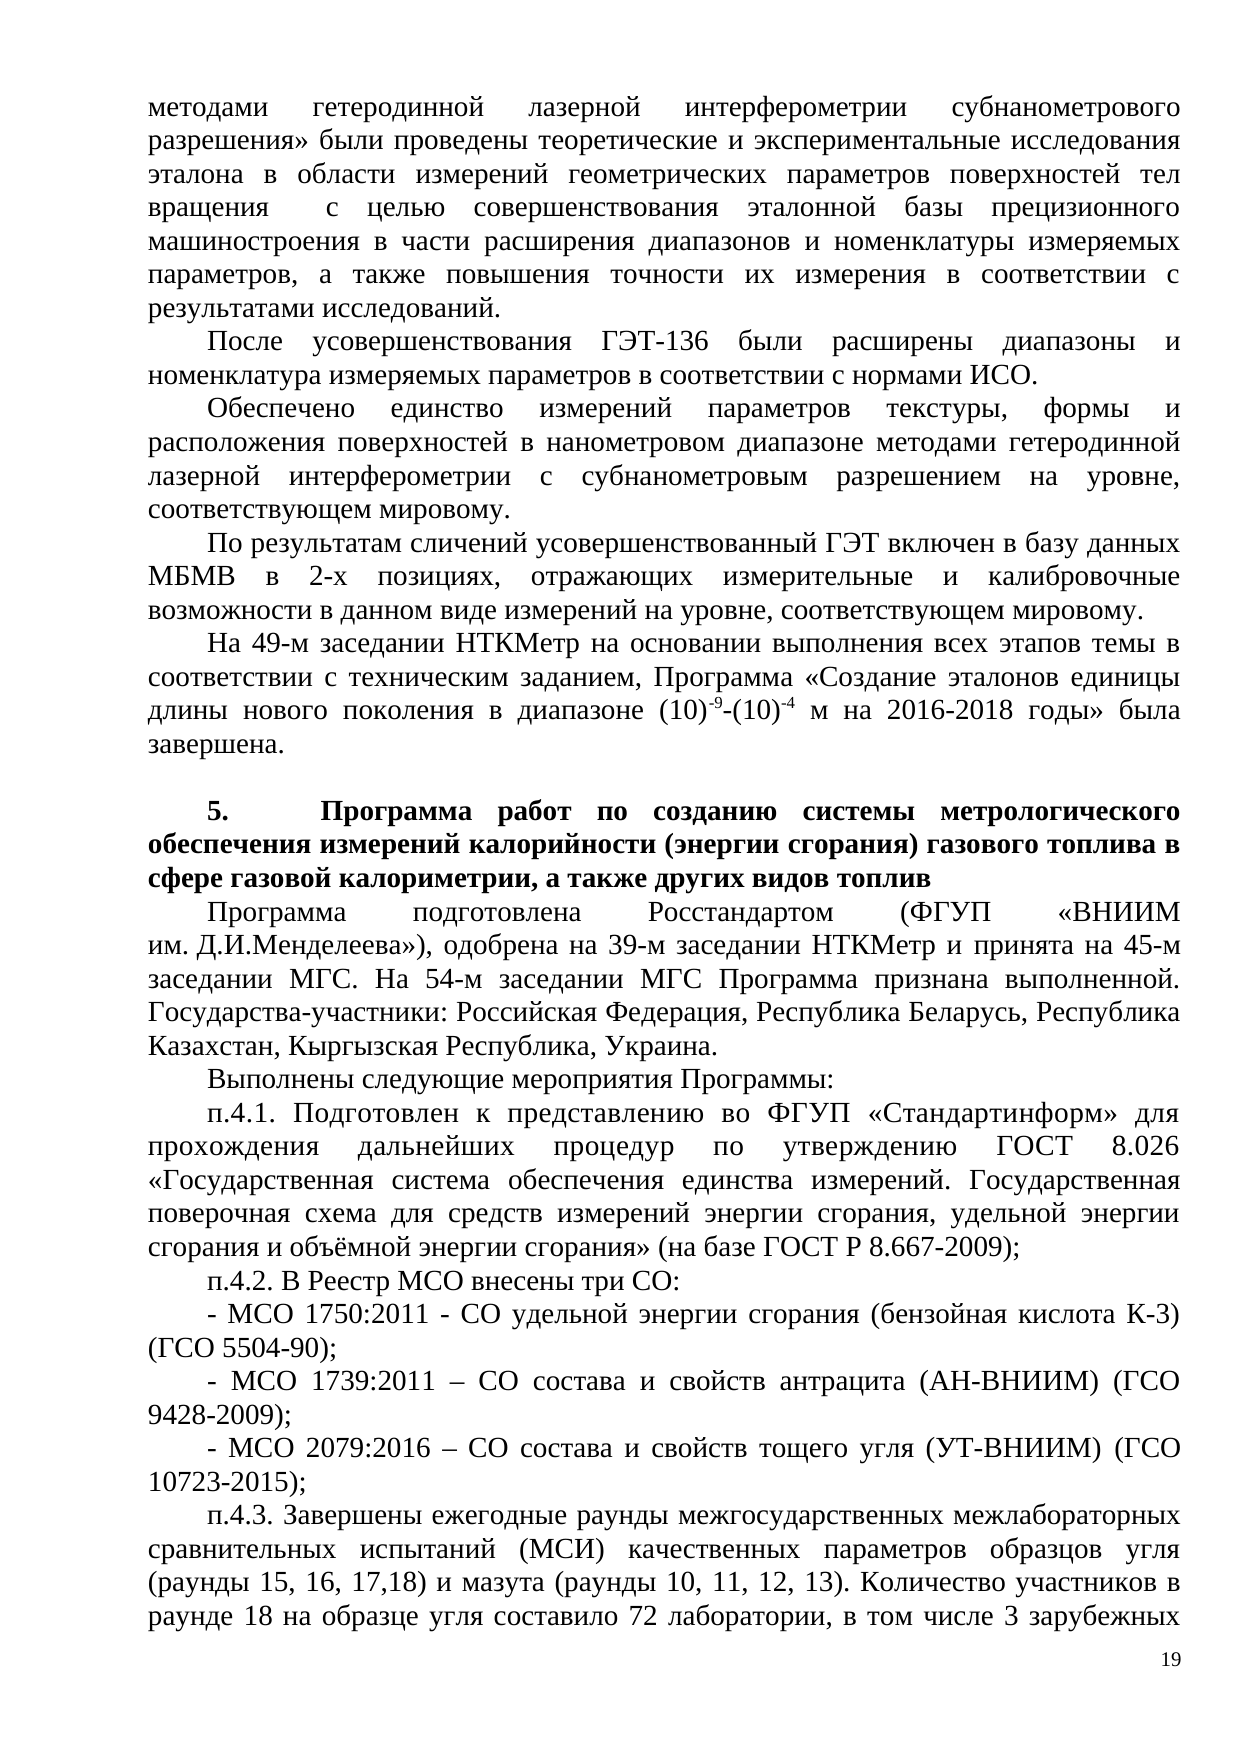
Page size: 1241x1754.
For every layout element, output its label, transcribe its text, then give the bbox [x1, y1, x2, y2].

list Программа подготовлена Росстандартом (ФГУП «ВНИИМ им. Д.И.Менделеева»), одобрена на 39-м заседании НТКМетр и принята на 45-м заседании МГС. На 54-м заседании МГС Программа признана выполненной. Государства-участники: Российская Федерация, Республика Беларусь, Республика Казахстан, Кыргызская Республика, Украина. [148, 894, 1181, 1061]
list Программа работ по созданию системы метрологического обеспечения измерений калорийности (энергии сгорания) газового топлива в сфере газовой калориметрии, а также других видов топлив [148, 793, 1181, 894]
text На 49-м заседании НТКМетр на основании выполнения всех этапов темы в соответствии с техническим заданием, Программа «Создание эталонов единицы длины нового поколения в диапазоне (10)-9-(10) на 2016-2018 годы» была завершена. [148, 625, 1181, 759]
text По результатам сличений усовершенствованный ГЭТ включен в базу данных МБМВ в 2-х позициях, отражающих измерительные и калибровочные возможности в данном виде измерений на уровне, соответствующем мировому. [148, 525, 1181, 625]
text Обеспечено единство измерений параметров текстуры, формы и расположения поверхностей в нанометровом диапазоне методами гетеродинной лазерной интерферометрии с субнанометровым разрешением на уровне, соответствующем мировому. [148, 391, 1181, 525]
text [148, 89, 1181, 323]
text - МСО 2079:2016 – СО состава и свойств тощего угля (УТ-ВНИИМ) (ГСО 10723-2015); [148, 1430, 1181, 1497]
text Выполнены следующие мероприятия Программы: [148, 1061, 1181, 1095]
text - МСО 1739:2011 – СО состава и свойств антрацита (АН-ВНИИМ) (ГСО 9428-2009); [148, 1363, 1181, 1430]
text п.4.1. Подготовлен к представлению во ФГУП «Стандартинформ» для прохождения дальнейших процедур по утверждению ГОСТ 8.026 «Государственная система обеспечения единства измерений. Государственная поверочная схема для средств измерений энергии сгорания, удельной энергии сгорания и объёмной энергии сгорания» (на базе ГОСТ Р 8.667-2009); [148, 1095, 1181, 1263]
text - МСО 1750:2011 - СО удельной энергии сгорания (бензойная кислота К-3) (ГСО 5504-90); [148, 1296, 1181, 1363]
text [148, 1497, 1181, 1632]
text После усовершенствования ГЭТ-136 были расширены диапазоны и номенклатура измеряемых параметров в соответствии с нормами ИСО. [148, 323, 1181, 391]
text п.4.2. В Реестр МСО внесены три СО: [148, 1263, 1181, 1296]
